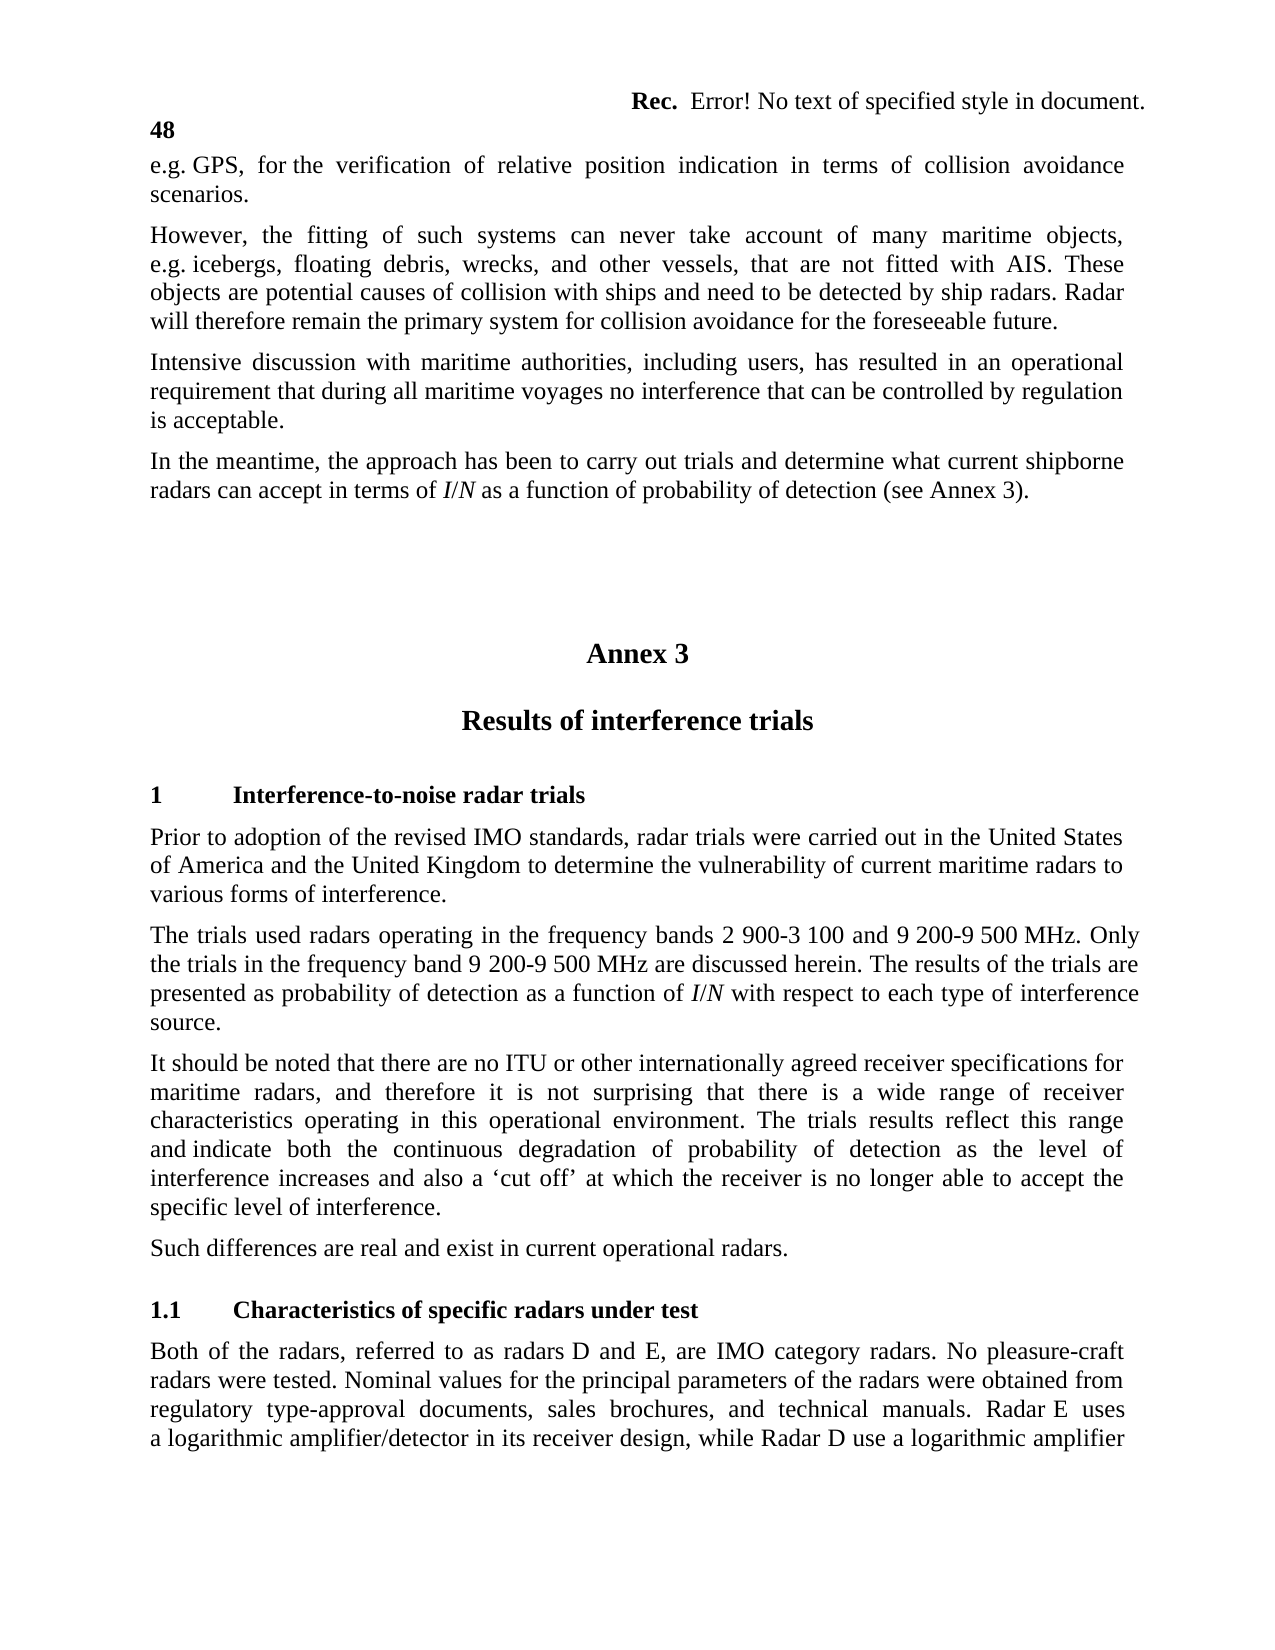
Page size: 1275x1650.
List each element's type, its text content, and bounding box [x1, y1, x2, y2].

text Prior to adoption of the revised IMO standards, radar trials were carried out in the United States of America and the United Kingdom to determine the vulnerability of current maritime radars to various forms of interference. [150, 822, 1125, 908]
text The trials used radars operating in the frequency bands 2 900-3 100 and 9 200-9 500 MHz. Only the trials in the frequency band 9 200-9 500 MHz are discussed herein. The results of the trials are presented as probability of detection as a function of I/N with respect to each type of interference source. [150, 921, 1140, 1036]
text Intensive discussion with maritime authorities, including users, has resulted in an operational requirement that during all maritime voyages no interference that can be controlled by regulation is acceptable. [150, 347, 1125, 434]
text In the meantime, the approach has been to carry out trials and determine what current shipborne radars can accept in terms of I/N as a function of probability of detection (see Annex 3). [150, 446, 1125, 504]
text 1.1 Characteristics of specific radars under test [150, 1295, 1125, 1324]
text Annex 3 Results of interference trials [150, 636, 1125, 737]
text However, the fitting of such systems can never take account of many maritime objects, e.g. icebergs, floating debris, wrecks, and other vessels, that are not fitted with AIS. These objects are potential causes of collision with ships and need to be detected by ship radars. Radar will therefore remain the primary system for collision avoidance for the foreseeable future. [150, 220, 1125, 335]
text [150, 150, 1125, 207]
text Such differences are real and exist in current operational radars. [150, 1233, 1125, 1262]
text 1 Interference-to-noise radar trials [150, 781, 1125, 809]
text It should be noted that there are no ITU or other internationally agreed receiver specifications for maritime radars, and therefore it is not surprising that there is a wide range of receiver characteristics operating in this operational environment. The trials results reflect this range and indicate both the continuous degradation of probability of detection as the level of interference increases and also a ‘cut off’ at which the receiver is no longer able to accept the specific level of interference. [150, 1048, 1125, 1221]
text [150, 1336, 1125, 1451]
